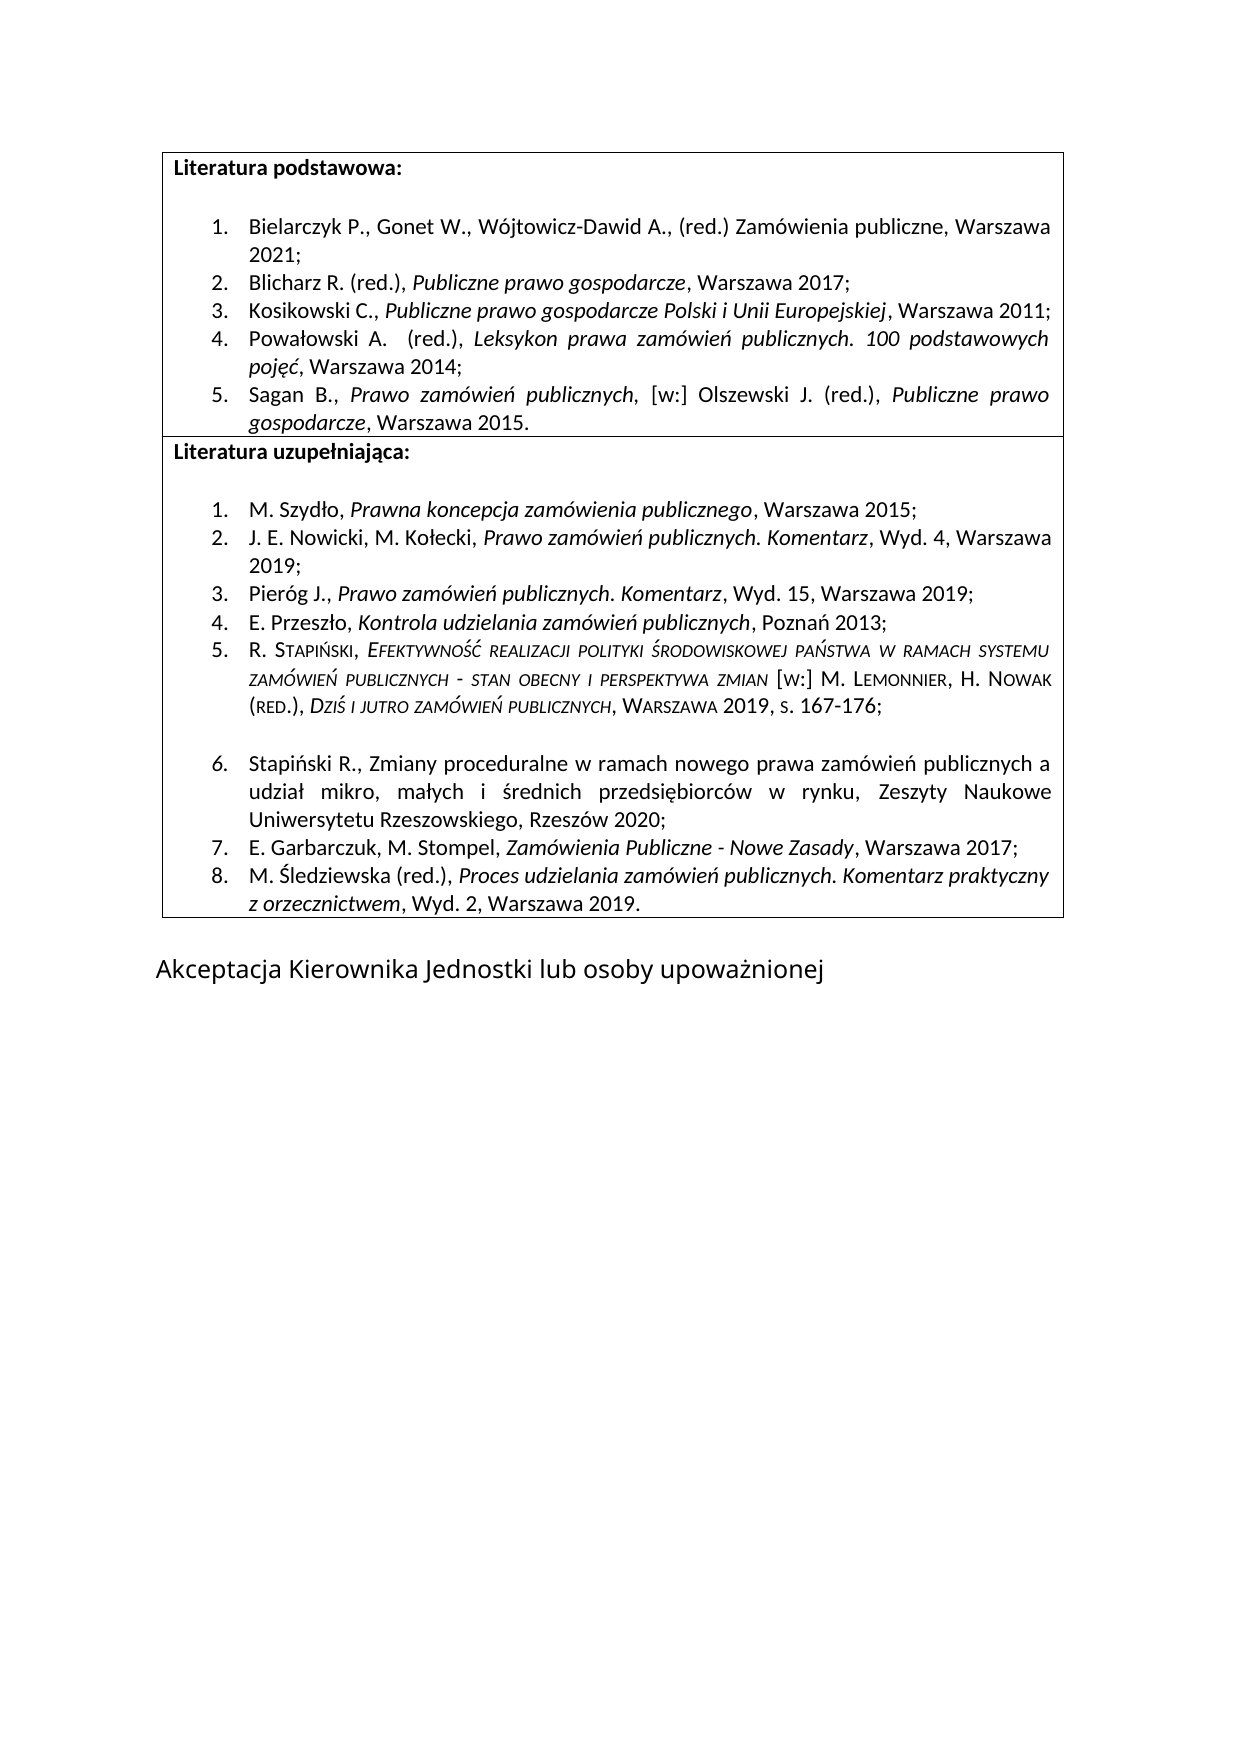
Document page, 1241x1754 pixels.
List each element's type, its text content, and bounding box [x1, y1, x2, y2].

table_cell Literatura uzupełniająca: M. Szydło, Prawna koncepcja zamówienia publicznego, Warszawa 2015; J. E. Nowicki, M. Kołecki, Prawo zamówień publicznych. Komentarz, Wyd. 4, Warszawa 2019; Pieróg J., Prawo zamówień publicznych. Komentarz, Wyd. 15, Warszawa 2019; E. Przeszło, Kontrola udzielania zamówień publicznych, Poznań 2013; R. Stapiński, Efektywność realizacji polityki środowiskowej państwa w ramach systemu zamówień publicznych - stan obecny i perspektywa zmian [w:] M. Lemonnier, H. Nowak (red.), Dziś i jutro zamówień publicznych, Warszawa 2019, s. 167-176; Stapiński R., Zmiany proceduralne w ramach nowego prawa zamówień publicznych a udział mikro, małych i średnich przedsiębiorców w rynku, Zeszyty Naukowe Uniwersytetu Rzeszowskiego, Rzeszów 2020; E. Garbarczuk, M. Stompel, Zamówienia Publiczne - Nowe Zasady, Warszawa 2017; M. Śledziewska (red.), Proces udzielania zamówień publicznych. Komentarz praktyczny z orzecznictwem, Wyd. 2, Warszawa 2019. [163, 437, 1063, 917]
table_header Literatura podstawowa: Bielarczyk P., Gonet W., Wójtowicz-Dawid A., (red.) Zamówienia publiczne, Warszawa 2021; Blicharz R. (red.), Publiczne prawo gospodarcze, Warszawa 2017; Kosikowski C., Publiczne prawo gospodarcze Polski i Unii Europejskiej, Warszawa 2011; Powałowski A. (red.), Leksykon prawa zamówień publicznych. 100 podstawowych pojęć, Warszawa 2014; Sagan B., Prawo zamówień publicznych, [w:] Olszewski J. (red.), Publiczne prawo gospodarcze, Warszawa 2015. [163, 153, 1063, 436]
text Akceptacja Kierownika Jednostki lub osoby upoważnionej [156, 952, 1122, 986]
